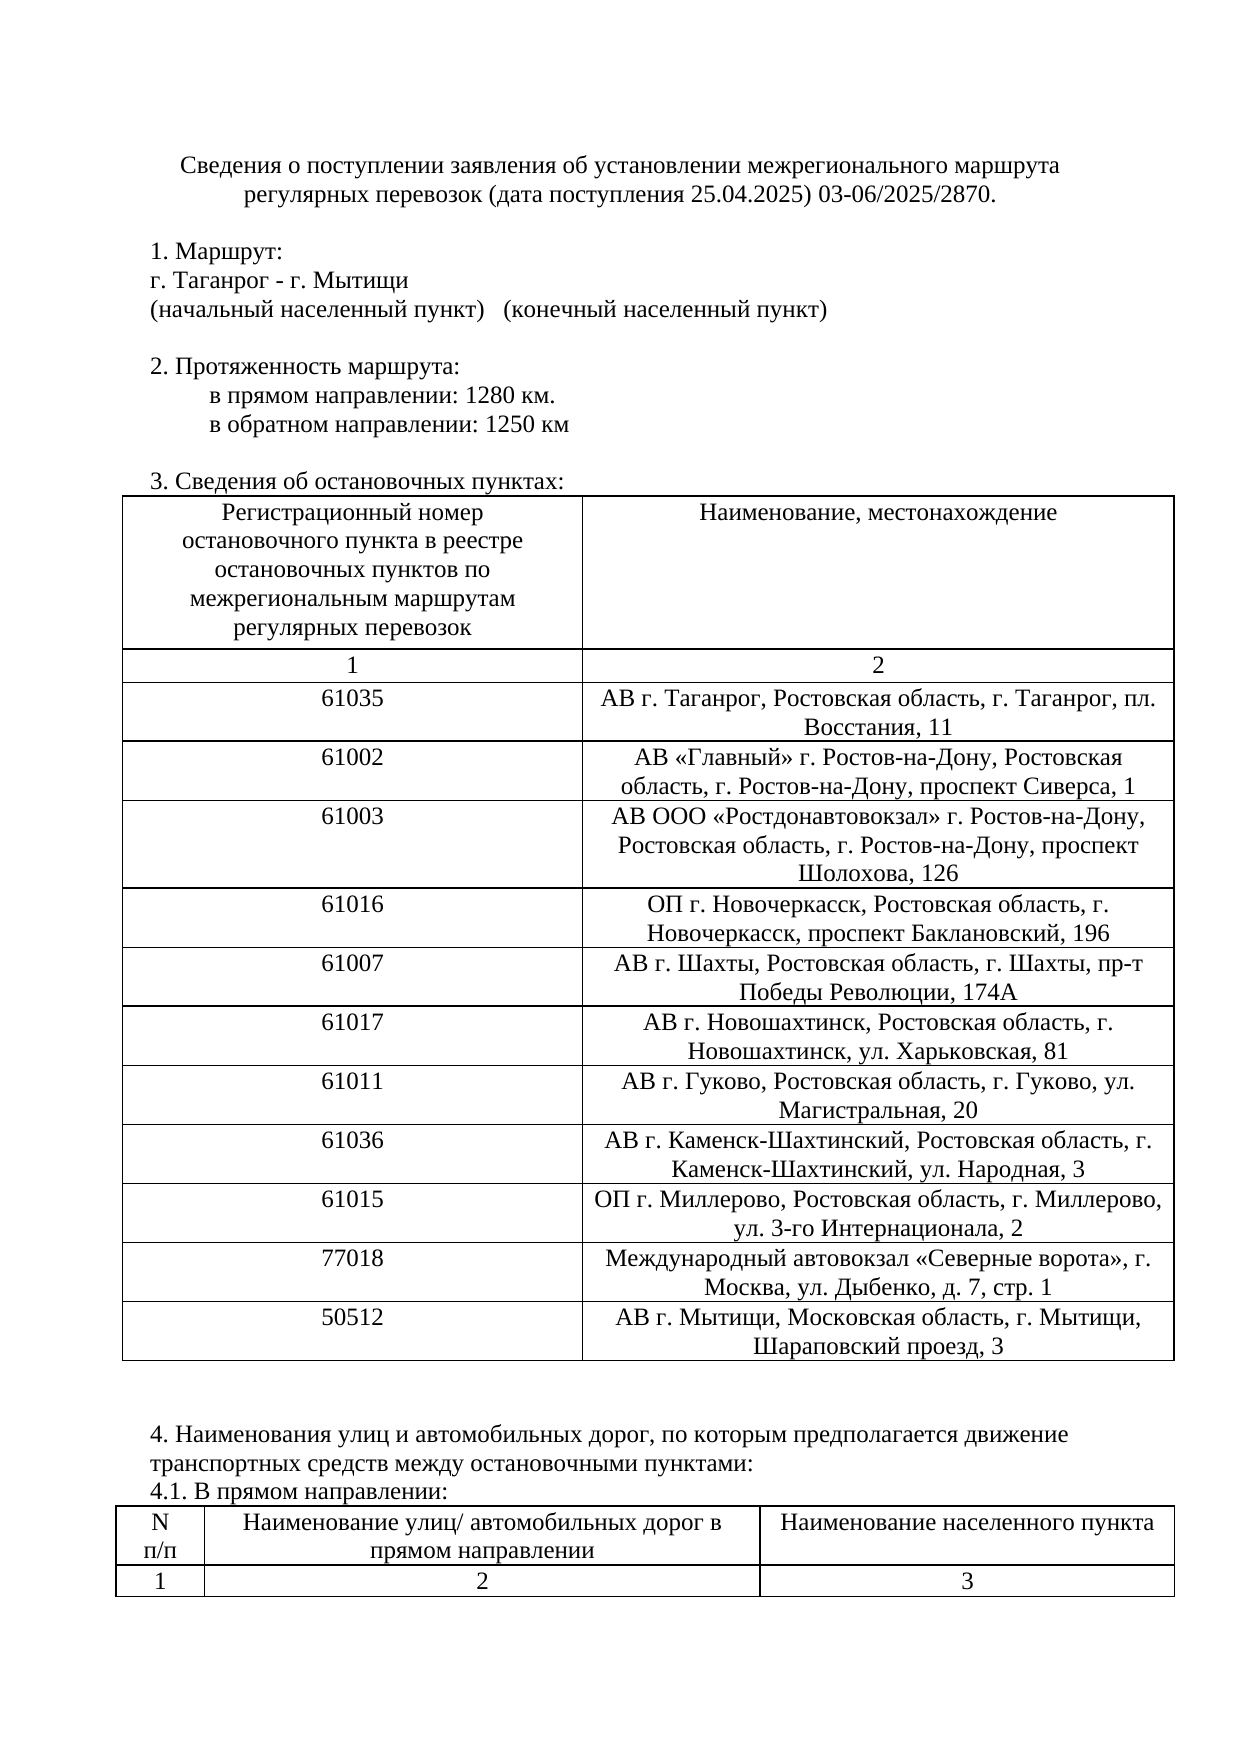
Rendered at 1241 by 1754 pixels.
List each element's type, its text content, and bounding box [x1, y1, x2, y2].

table_cell 3 [761, 1566, 1174, 1596]
table_cell 2 [583, 650, 1173, 681]
table_header Наименование улиц/ автомобильных дорог в прямом направлении [205, 1507, 759, 1564]
table_cell ОП г. Миллерово, Ростовская область, г. Миллерово, ул. 3-го Интернационала, 2 [583, 1184, 1173, 1242]
text в обратном направлении: 1250 км [150, 409, 1090, 437]
text Сведения о поступлении заявления об установлении межрегионального маршрута регулярных перевозок (дата поступления 25.04.2025) 03-06/2025/2870. [150, 150, 1090, 207]
table_cell 61015 [123, 1184, 582, 1242]
table_cell 2 [205, 1566, 759, 1596]
table_cell 1 [117, 1566, 204, 1596]
table_cell 1 [123, 650, 582, 681]
table_cell 61035 [123, 683, 582, 740]
table_cell 77018 [123, 1243, 582, 1301]
table_cell 61007 [123, 948, 582, 1005]
text (начальный населенный пункт) (конечный населенный пункт) [150, 294, 1090, 322]
text 2. Протяженность маршрута: [150, 351, 1090, 380]
table_cell 61003 [123, 801, 582, 887]
table_cell ОП г. Новочеркасск, Ростовская область, г. Новочеркасск, проспект Баклановский, 196 [583, 889, 1173, 946]
table_cell АВ «Главный» г. Ростов-на-Дону, Ростовская область, г. Ростов-на-Дону, проспект Сиверса, 1 [583, 742, 1173, 799]
table_cell 61011 [123, 1066, 582, 1123]
table_cell АВ г. Шахты, Ростовская область, г. Шахты, пр-т Победы Революции, 174А [583, 948, 1173, 1005]
text 3. Сведения об остановочных пунктах: [150, 466, 1090, 495]
text г. Таганрог - г. Мытищи [150, 265, 1090, 294]
table_header Наименование, местонахождение [583, 497, 1173, 648]
text 4.1. В прямом направлении: [150, 1476, 1090, 1505]
table_header Наименование населенного пункта [761, 1507, 1174, 1564]
table_cell 61016 [123, 889, 582, 946]
table_cell 61036 [123, 1125, 582, 1183]
table_cell АВ г. Каменск-Шахтинский, Ростовская область, г. Каменск-Шахтинский, ул. Народная, 3 [583, 1125, 1173, 1183]
table_header Регистрационный номер остановочного пункта в реестре остановочных пунктов по межрегиональным маршрутам регулярных перевозок [123, 497, 582, 648]
table_cell 61017 [123, 1007, 582, 1064]
text 1. Маршрут: [150, 236, 1090, 265]
table_cell Международный автовокзал «Северные ворота», г. Москва, ул. Дыбенко, д. 7, стр. 1 [583, 1243, 1173, 1301]
text 4. Наименования улиц и автомобильных дорог, по которым предполагается движение транспортных средств между остановочными пунктами: [150, 1419, 1090, 1476]
table_cell 50512 [123, 1302, 582, 1360]
table_cell АВ ООО «Ростдонавтовокзал» г. Ростов-на-Дону, Ростовская область, г. Ростов-на-Дону, проспект Шолохова, 126 [583, 801, 1173, 887]
table_cell АВ г. Гуково, Ростовская область, г. Гуково, ул. Магистральная, 20 [583, 1066, 1173, 1123]
table_cell АВ г. Таганрог, Ростовская область, г. Таганрог, пл. Восстания, 11 [583, 683, 1173, 740]
text в прямом направлении: 1280 км. [150, 380, 1090, 409]
table_header N п/п [117, 1507, 204, 1564]
table_cell АВ г. Мытищи, Московская область, г. Мытищи, Шараповский проезд, 3 [583, 1302, 1173, 1360]
table_cell 61002 [123, 742, 582, 799]
table_cell АВ г. Новошахтинск, Ростовская область, г. Новошахтинск, ул. Харьковская, 81 [583, 1007, 1173, 1064]
